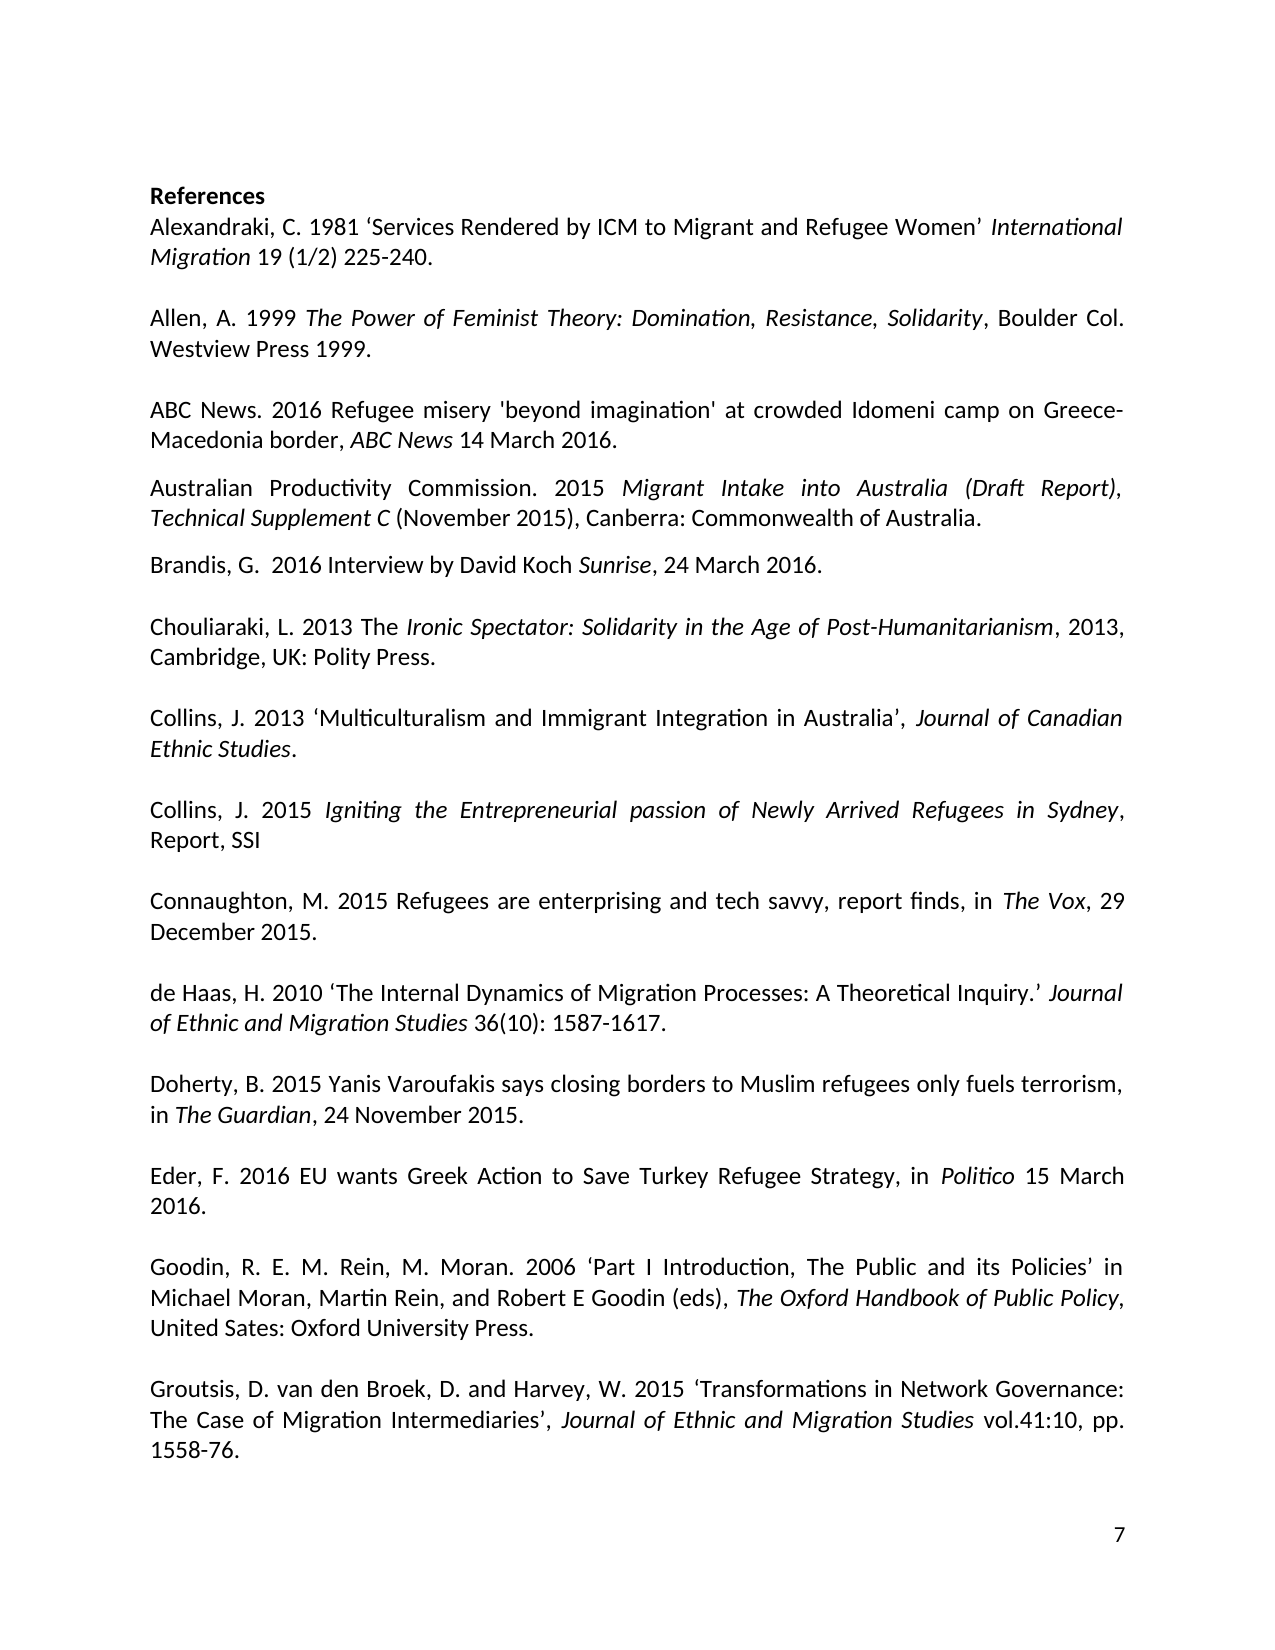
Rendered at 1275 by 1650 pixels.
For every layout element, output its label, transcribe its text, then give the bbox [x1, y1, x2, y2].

text Allen, A. 1999 The Power of Feminist Theory: Domination, Resistance, Solidarity, Boulder Col. Westview Press 1999. [150, 303, 1125, 364]
text de Haas, H. 2010 ‘The Internal Dynamics of Migration Processes: A Theoretical Inquiry.’ Journal of Ethnic and Migration Studies 36(10): 1587-1617. [150, 977, 1125, 1038]
text Connaughton, M. 2015 Refugees are enterprising and tech savvy, report finds, in The Vox, 29 December 2015. [150, 885, 1125, 946]
text Groutsis, D. van den Broek, D. and Harvey, W. 2015 ‘Transformations in Network Governance: The Case of Migration Intermediaries’, Journal of Ethnic and Migration Studies vol.41:10, pp. 1558-76. [150, 1374, 1125, 1465]
text ABC News. 2016 Refugee misery 'beyond imagination' at crowded Idomeni camp on Greece-Macedonia border, ABC News 14 March 2016. [150, 394, 1125, 455]
text Goodin, R. E. M. Rein, M. Moran. 2006 ‘Part I Introduction, The Public and its Policies’ in Michael Moran, Martin Rein, and Robert E Goodin (eds), The Oxford Handbook of Public Policy, United Sates: Oxford University Press. [150, 1252, 1125, 1343]
text Australian Productivity Commission. 2015 Migrant Intake into Australia (Draft Report), Technical Supplement C (November 2015), Canberra: Commonwealth of Australia. [150, 472, 1125, 533]
text Doherty, B. 2015 Yanis Varoufakis says closing borders to Muslim refugees only fuels terrorism, in The Guardian, 24 November 2015. [150, 1068, 1125, 1129]
text Chouliaraki, L. 2013 The Ironic Spectator: Solidarity in the Age of Post-Humanitarianism, 2013, Cambridge, UK: Polity Press. [150, 611, 1125, 672]
text Collins, J. 2015 Igniting the Entrepreneurial passion of Newly Arrived Refugees in Sydney, Report, SSI [150, 794, 1125, 855]
text Alexandraki, C. 1981 ‘Services Rendered by ICM to Migrant and Refugee Women’ International Migration 19 (1/2) 225-240. [150, 211, 1125, 272]
text Brandis, G. 2016 Interview by David Koch Sunrise, 24 March 2016. [150, 549, 1125, 580]
text Eder, F. 2016 EU wants Greek Action to Save Turkey Refugee Strategy, in Politico 15 March 2016. [150, 1160, 1125, 1221]
text Collins, J. 2013 ‘Multiculturalism and Immigrant Integration in Australia’, Journal of Canadian Ethnic Studies. [150, 702, 1125, 763]
text References [150, 181, 1125, 211]
